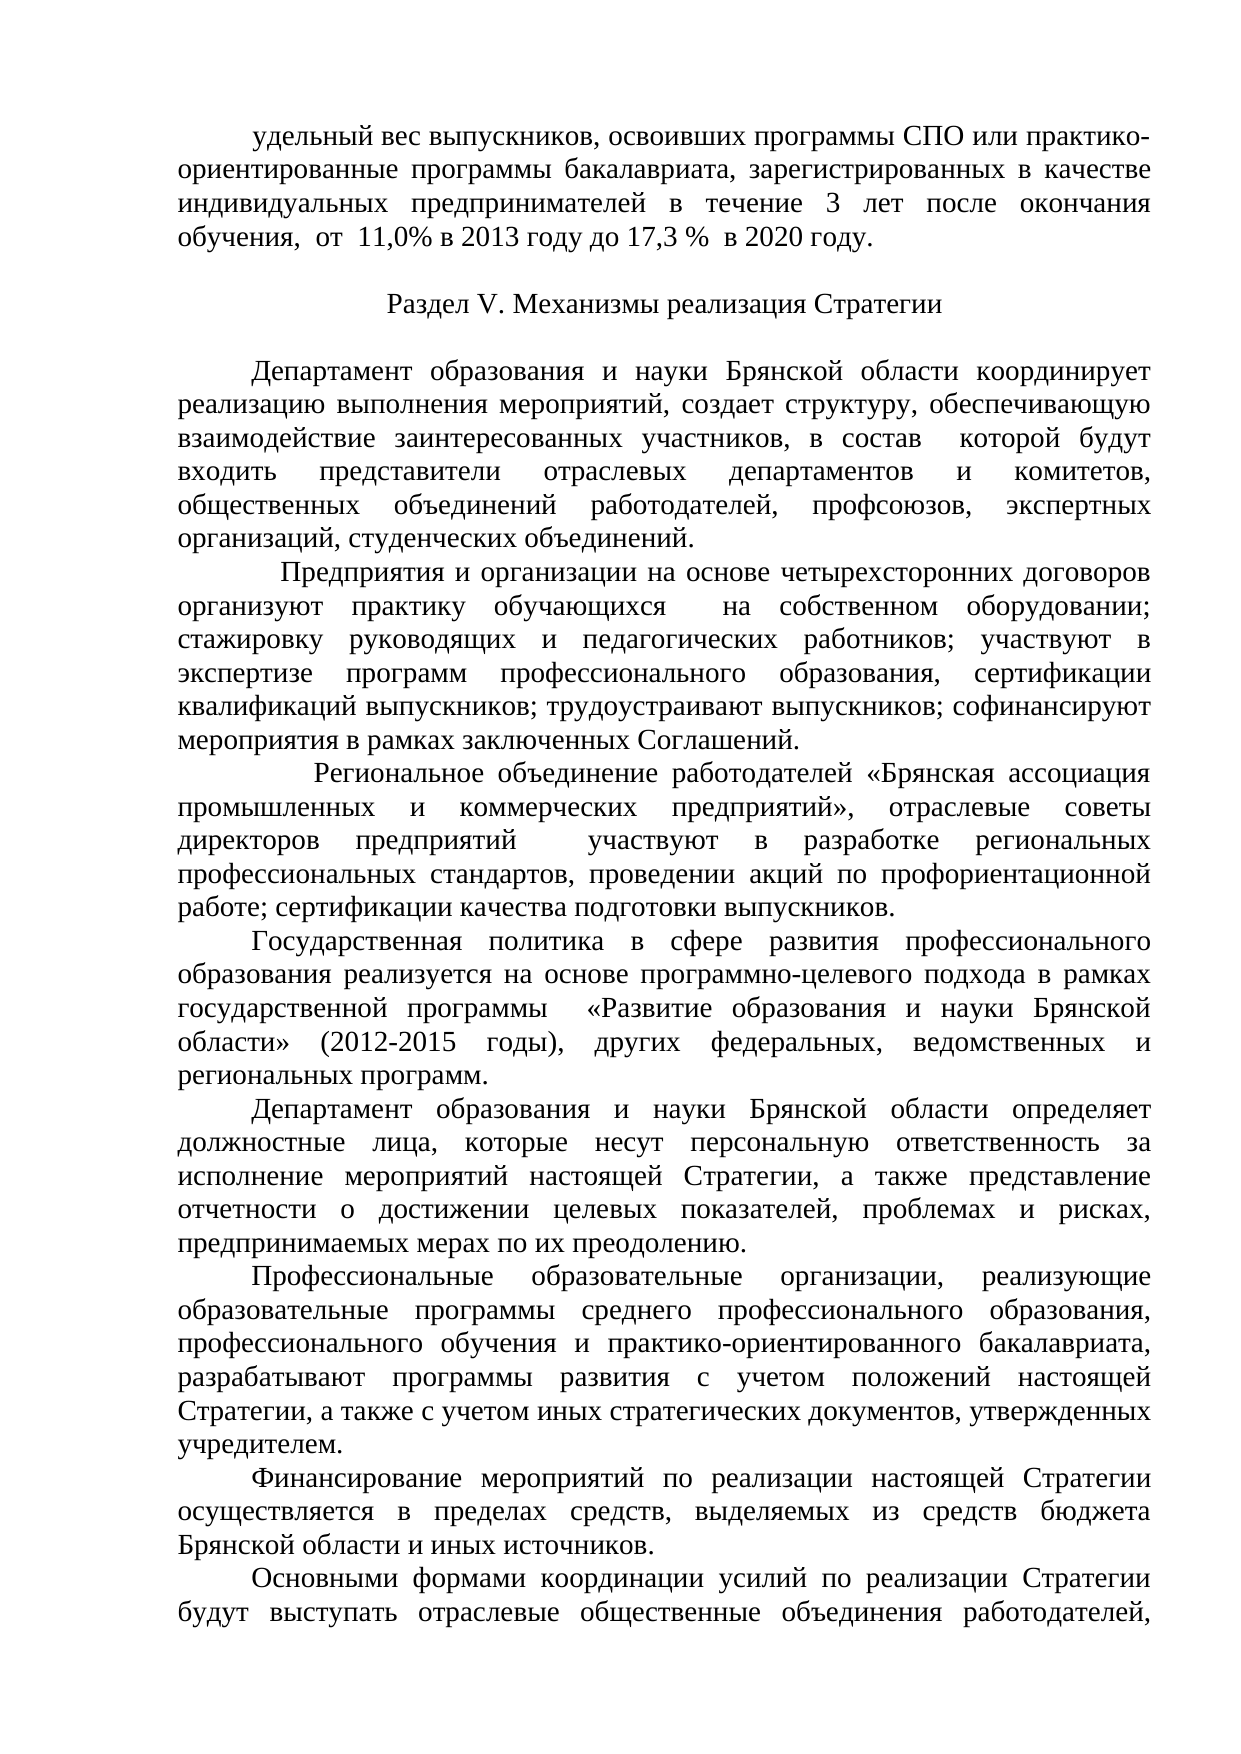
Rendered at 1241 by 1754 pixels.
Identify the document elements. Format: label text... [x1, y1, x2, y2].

text Департамент образования и науки Брянской области координирует реализацию выполнения мероприятий, создает структуру, обеспечивающую взаимодействие заинтересованных участников, в состав которой будут входить представители отраслевых департаментов и комитетов, общественных объединений работодателей, профсоюзов, экспертных организаций, студенческих объединений. [177, 353, 1152, 554]
text Государственная политика в сфере развития профессионального образования реализуется на основе программно-целевого подхода в рамках государственной программы «Развитие образования и науки Брянской области» (2012-2015 годы), других федеральных, ведомственных и региональных программ. [177, 923, 1152, 1091]
text Предприятия и организации на основе четырехсторонних договоров организуют практику обучающихся на собственном оборудовании; стажировку руководящих и педагогических работников; участвуют в экспертизе программ профессионального образования, сертификации квалификаций выпускников; трудоустраивают выпускников; софинансируют мероприятия в рамках заключенных Соглашений. [177, 554, 1152, 755]
text Финансирование мероприятий по реализации настоящей Стратегии осуществляется в пределах средств, выделяемых из средств бюджета Брянской области и иных источников. [177, 1460, 1152, 1560]
text Раздел V. Механизмы реализация Стратегии [177, 286, 1152, 319]
text Департамент образования и науки Брянской области определяет должностные лица, которые несут персональную ответственность за исполнение мероприятий настоящей Стратегии, а также представление отчетности о достижении целевых показателей, проблемах и рисках, предпринимаемых мерах по их преодолению. [177, 1091, 1152, 1258]
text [177, 1560, 1152, 1627]
text удельный вес выпускников, освоивших программы СПО или практико-ориентированные программы бакалавриата, зарегистрированных в качестве индивидуальных предпринимателей в течение 3 лет после окончания обучения, от 11,0% в 2013 году до 17,3 % в 2020 году. [177, 118, 1152, 252]
text Профессиональные образовательные организации, реализующие образовательные программы среднего профессионального образования, профессионального обучения и практико-ориентированного бакалавриата, разрабатывают программы развития с учетом положений настоящей Стратегии, а также с учетом иных стратегических документов, утвержденных учредителем. [177, 1258, 1152, 1460]
text Региональное объединение работодателей «Брянская ассоциация промышленных и коммерческих предприятий», отраслевые советы директоров предприятий участвуют в разработке региональных профессиональных стандартов, проведении акций по профориентационной работе; сертификации качества подготовки выпускников. [177, 755, 1152, 923]
